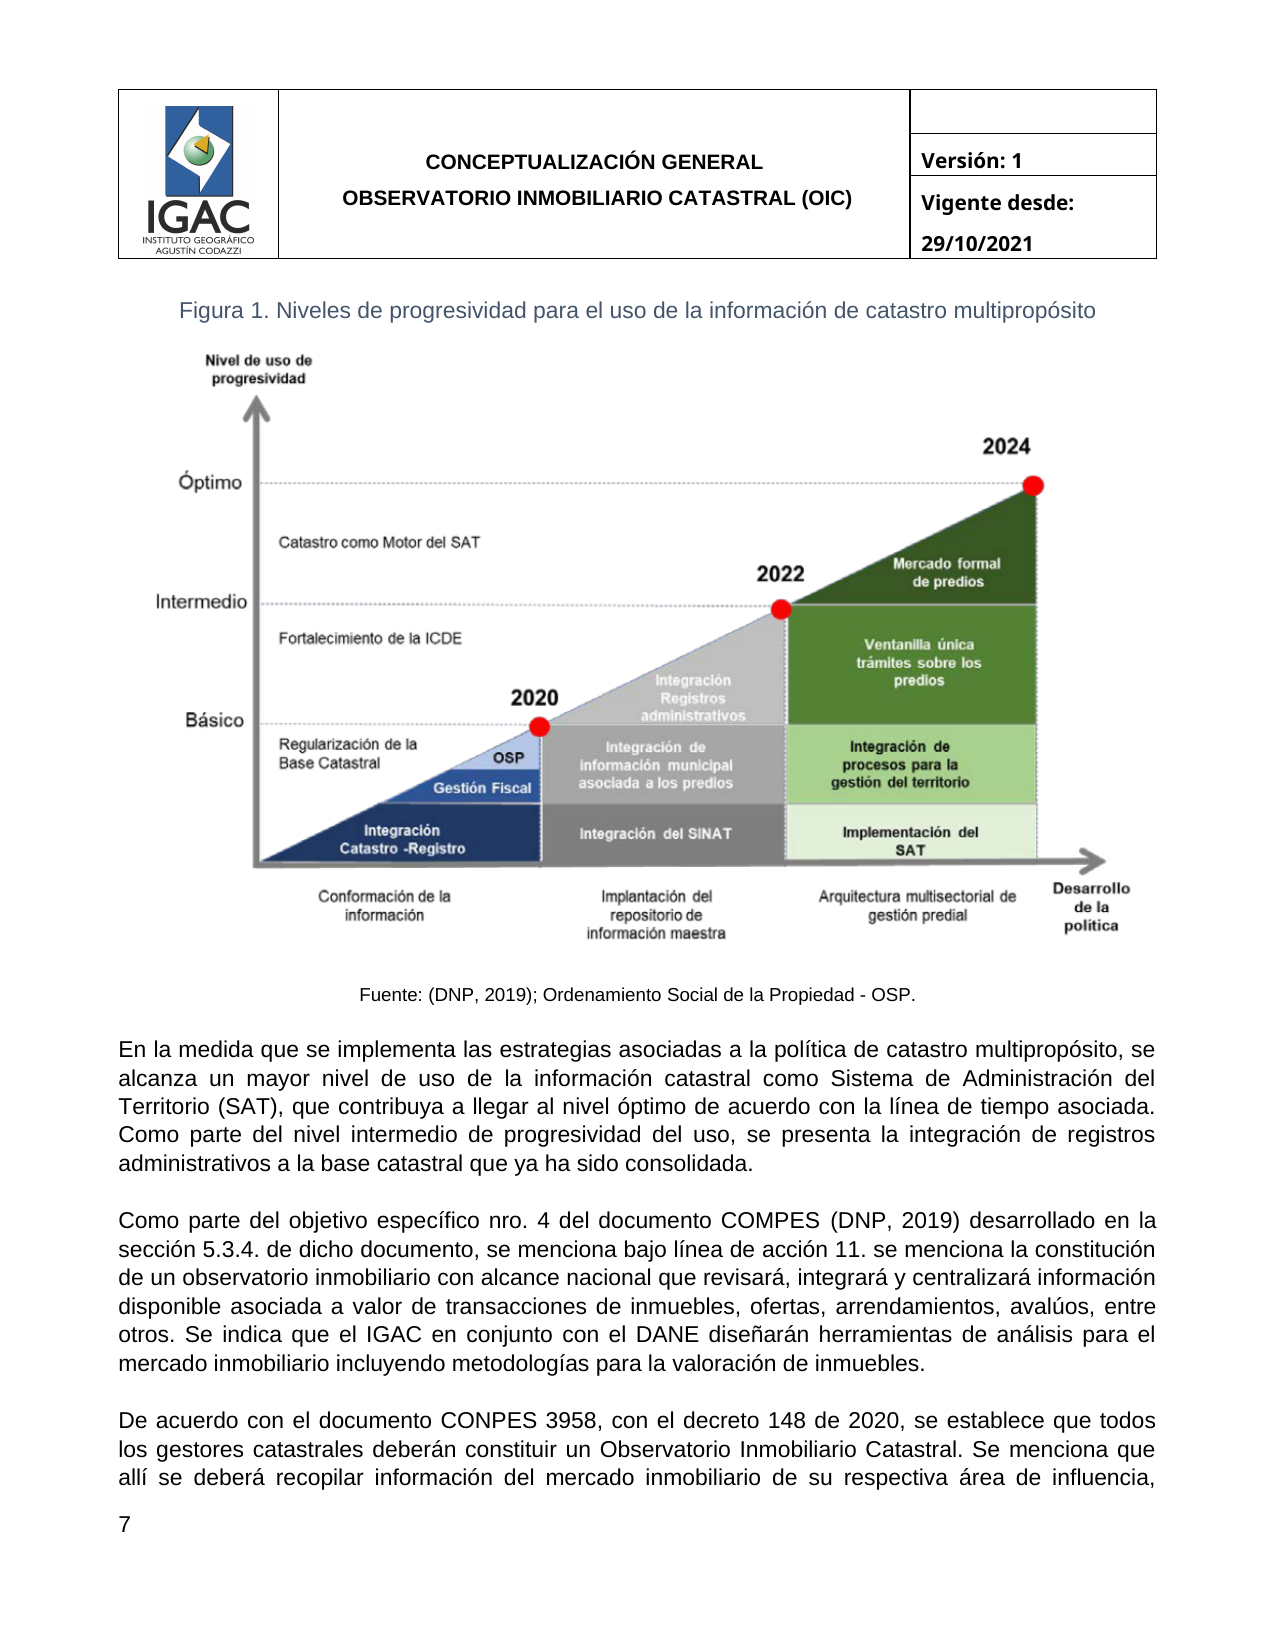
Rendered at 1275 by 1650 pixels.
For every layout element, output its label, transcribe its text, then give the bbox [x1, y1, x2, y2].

text Figura 1. Niveles de progresividad para el uso de la información de catastro multipropósito [118, 297, 1157, 324]
picture [143, 106, 254, 254]
picture [118, 344, 1157, 953]
text Fuente: ; Ordenamiento Social de la Propiedad - OSP. [118, 984, 1157, 1005]
text En la medida que se implementa las estrategias asociadas a la política de catastro multipropósito, se alcanza un mayor nivel de uso de la información catastral como Sistema de Administración del Territorio (SAT), que contribuya a llegar al nivel óptimo de acuerdo con la línea de tiempo asociada. Como parte del nivel intermedio de progresividad del uso, se presenta la integración de registros administrativos a la base catastral que ya ha sido consolidada. [118, 1036, 1157, 1176]
text Como parte del objetivo específico nro. 4 del documento COMPES desarrollado en la sección 5.3.4. de dicho documento, se menciona bajo línea de acción 11. se menciona la constitución de un observatorio inmobiliario con alcance nacional que revisará, integrará y centralizará información disponible asociada a valor de transacciones de inmuebles, ofertas, arrendamientos, avalúos, entre otros. Se indica que el IGAC en conjunto con el DANE diseñarán herramientas de análisis para el mercado inmobiliario incluyendo metodologías para la valoración de inmuebles. [118, 1207, 1157, 1376]
